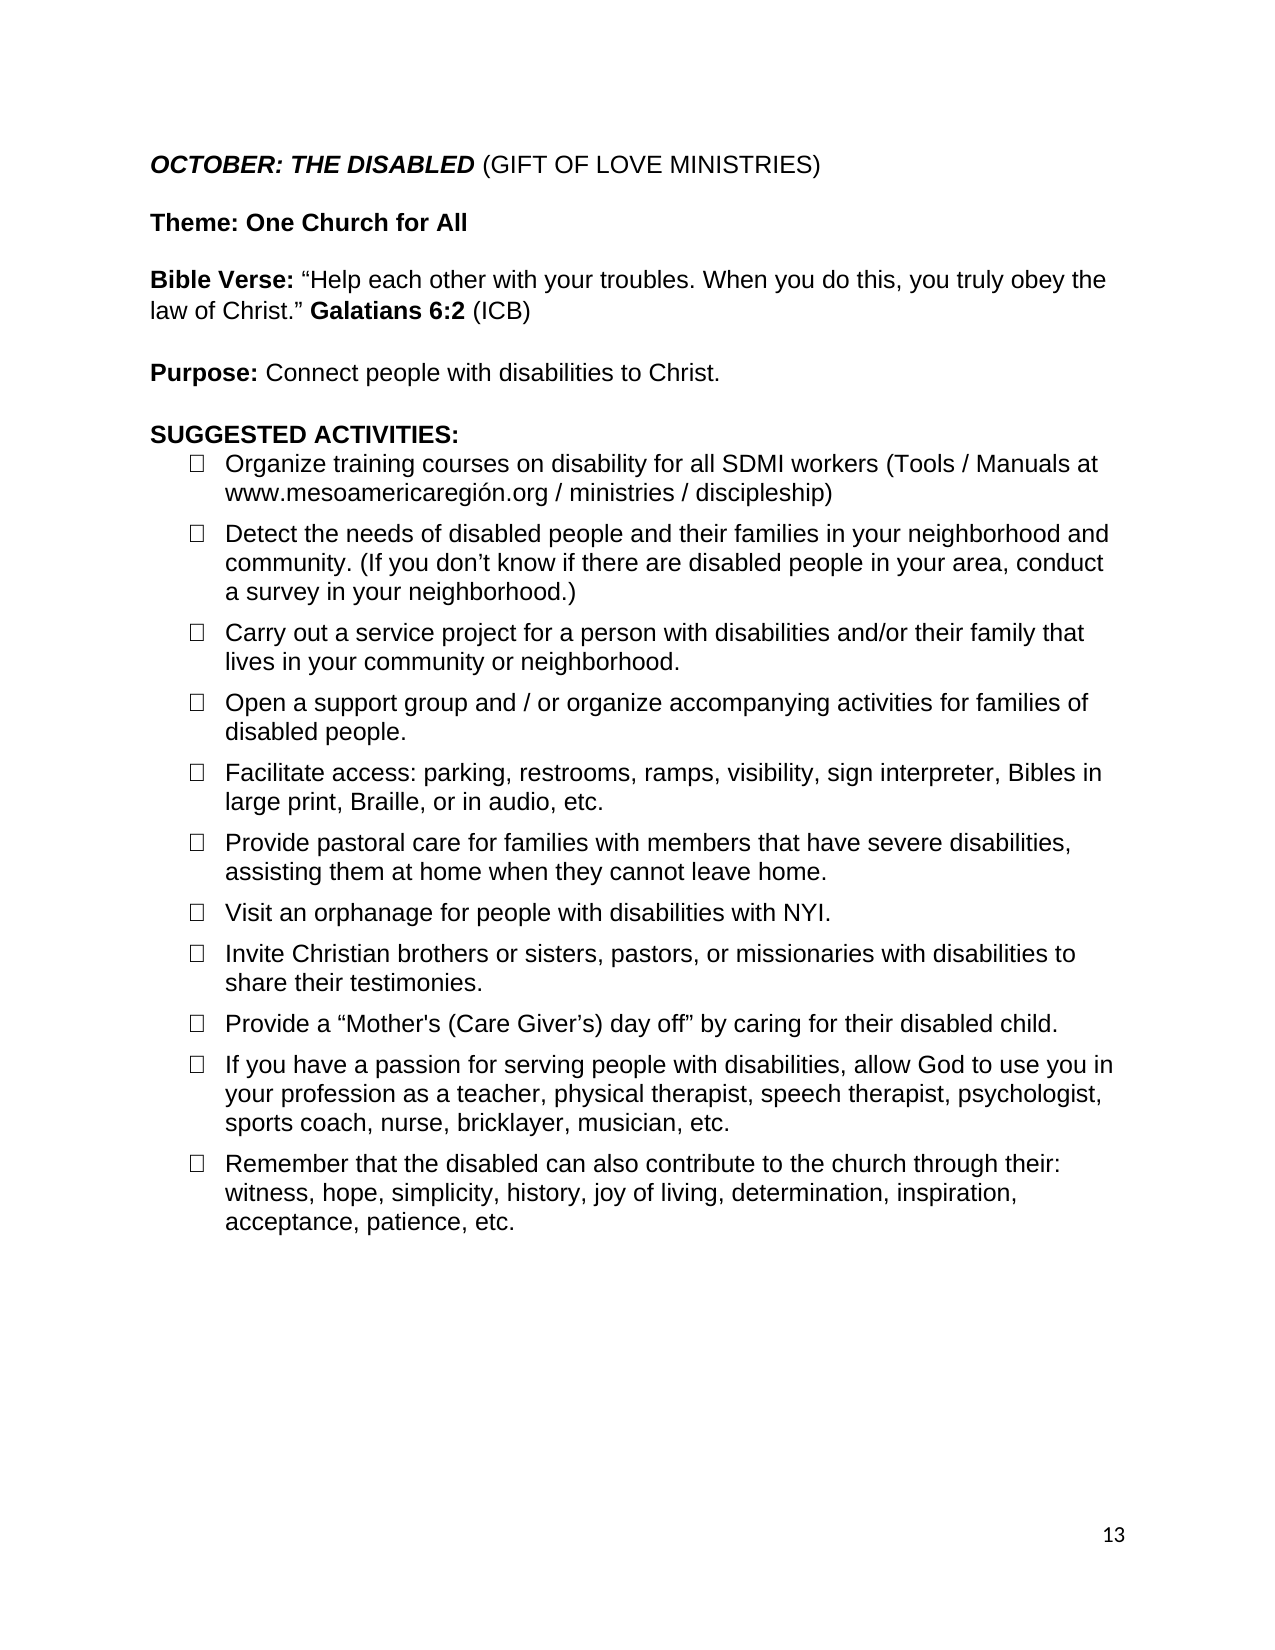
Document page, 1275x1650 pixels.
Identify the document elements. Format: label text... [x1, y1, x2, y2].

list Open a support group and / or organize accompanying activities for families of disabled people. [187, 688, 1125, 745]
list Provide pastoral care for families with members that have severe disabilities, assisting them at home when they cannot leave home. [187, 828, 1125, 885]
list Carry out a service project for a person with disabilities and/or their family that lives in your community or neighborhood. [187, 618, 1125, 675]
text Purpose: Connect people with disabilities to Christ. [150, 358, 1125, 387]
list Provide a “Mother's (Care Giver’s) day off” by caring for their disabled child. [187, 1009, 1125, 1038]
list If you have a passion for serving people with disabilities, allow God to use you in your profession as a teacher, physical therapist, speech therapist, psychologist, sports coach, nurse, bricklayer, musician, etc. [187, 1050, 1125, 1136]
text Theme: One Church for All [150, 207, 1125, 236]
list Detect the needs of disabled people and their families in your neighborhood and community. (If you don’t know if there are disabled people in your area, conduct a survey in your neighborhood.) [187, 519, 1125, 605]
text OCTOBER: THE DISABLED (GIFT OF LOVE MINISTRIES) [150, 150, 1125, 179]
list Visit an orphanage for people with disabilities with NYI. [187, 898, 1125, 926]
list Organize training courses on disability for all SDMI workers (Tools / Manuals at www.mesoamericaregión.org / ministries / discipleship) [187, 449, 1125, 506]
text SUGGESTED ACTIVITIES: [150, 420, 1125, 449]
text Bible Verse: “Help each other with your troubles. When you do this, you truly obey the law of Christ.” Galatians 6:2 (ICB) [150, 265, 1125, 325]
list Invite Christian brothers or sisters, pastors, or missionaries with disabilities to share their testimonies. [187, 939, 1125, 996]
list Facilitate access: parking, restrooms, ramps, visibility, sign interpreter, Bibles in large print, Braille, or in audio, etc. [187, 758, 1125, 815]
list Remember that the disabled can also contribute to the church through their: witness, hope, simplicity, history, joy of living, determination, inspiration, acceptance, patience, etc. [187, 1149, 1125, 1235]
